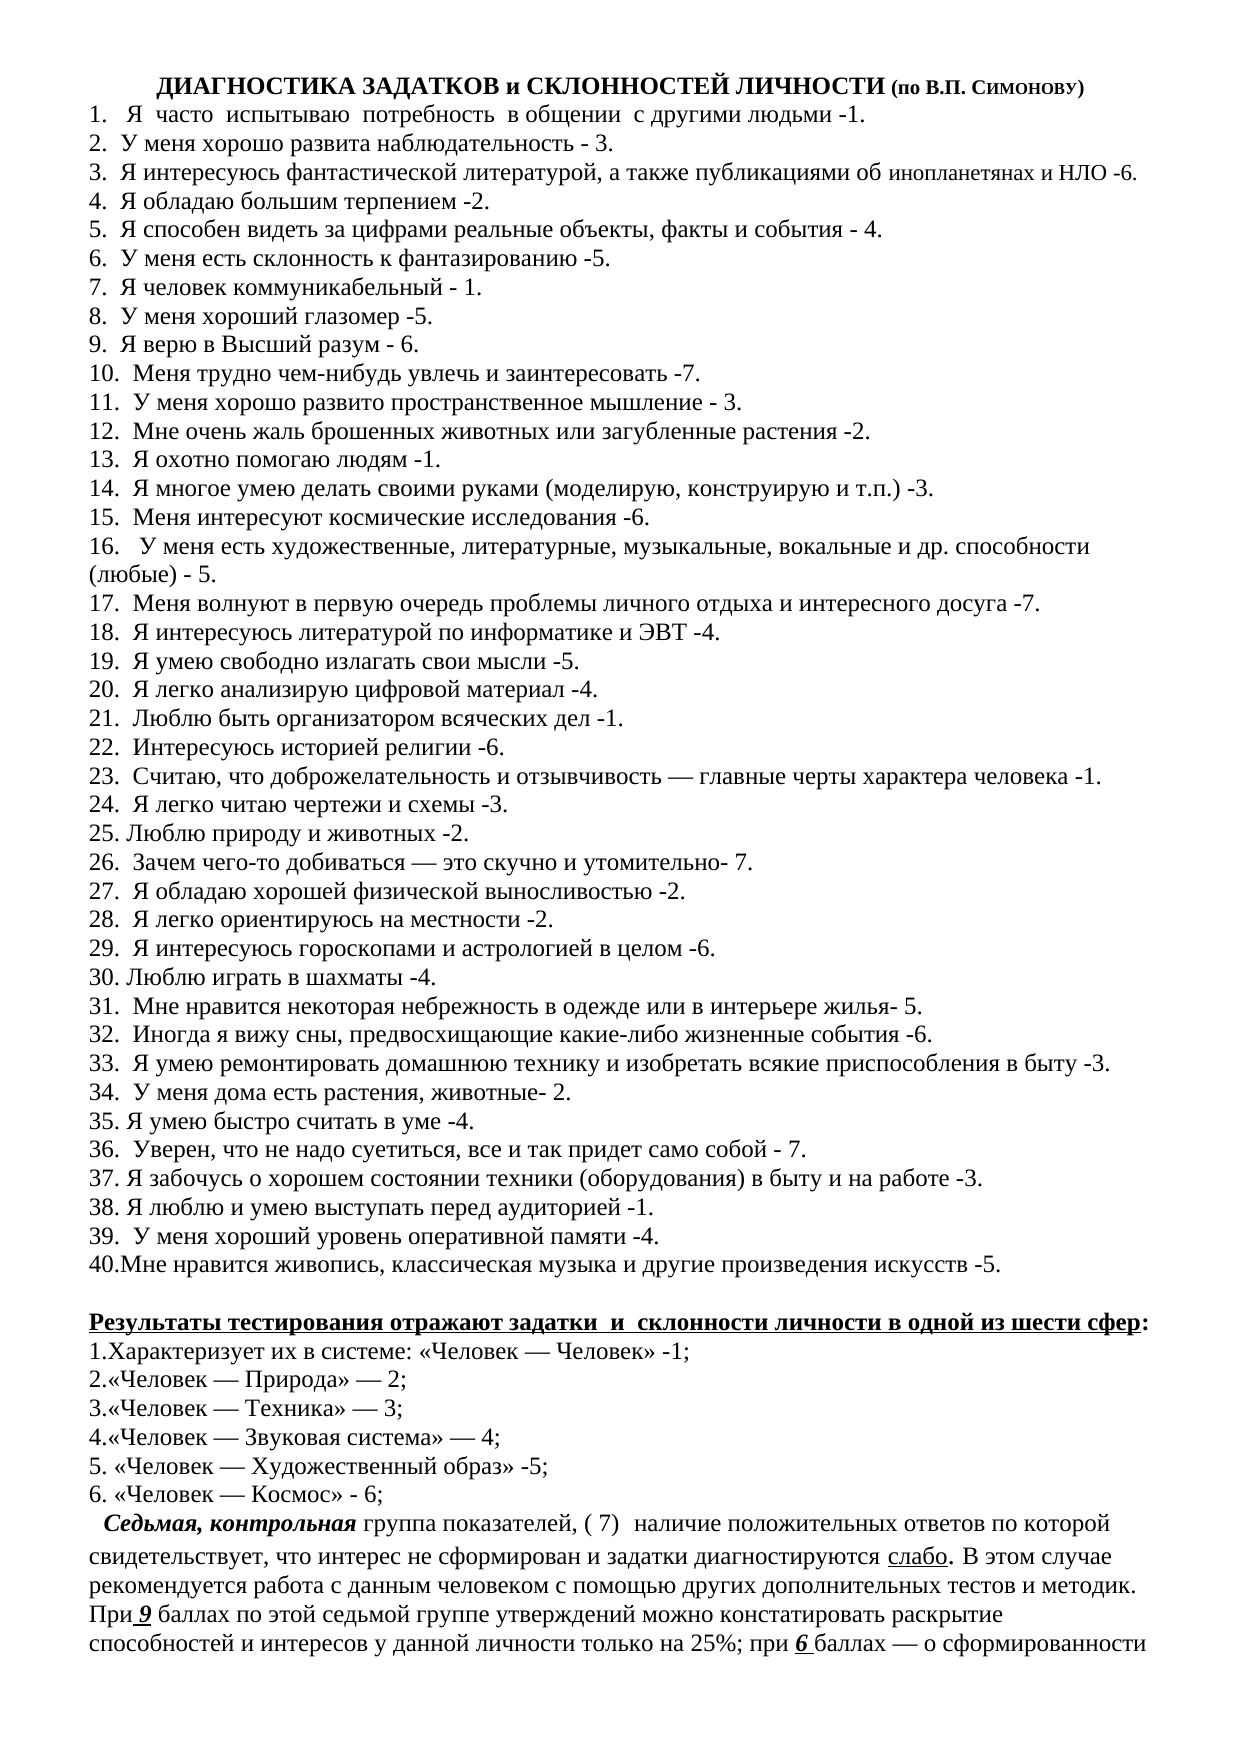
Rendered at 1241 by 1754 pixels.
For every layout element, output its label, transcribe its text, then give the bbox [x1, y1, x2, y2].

text 6. У меня есть склонность к фантазированию -5. [89, 243, 1152, 272]
text 31. Мне нравится некоторая небрежность в одежде или в интерьере жилья- 5. [89, 991, 1152, 1019]
text 16. У меня есть художественные, литературные, музыкальные, вокальные и др. способности (любые) - 5. [89, 531, 1152, 588]
text 25. Люблю природу и животных -2. [89, 818, 1152, 847]
text 33. Я умею ремонтировать домашнюю технику и изобретать всякие приспособления в быту -3. [89, 1048, 1152, 1077]
text 7. Я человек коммуникабельный - 1. [89, 272, 1152, 301]
text 40.Мне нравится живопись, классическая музыка и другие произведения искусств -5. [89, 1249, 1152, 1278]
text 12. Мне очень жаль брошенных животных или загубленные растения -2. [89, 416, 1152, 444]
text 30. Люблю играть в шахматы -4. [89, 962, 1152, 991]
text 5. Я способен видеть за цифрами реальные объекты, факты и события - 4. [89, 214, 1152, 243]
text 38. Я люблю и умею выступать перед аудиторией -1. [89, 1192, 1152, 1221]
text 13. Я охотно помогаю людям -1. [89, 444, 1152, 473]
text Результаты тестирования отражают задатки и склонности личности в одной из шести сфер: [89, 1307, 1152, 1336]
text 32. Иногда я вижу сны, предвосхищающие какие-либо жизненные события -6. [89, 1019, 1152, 1048]
text 6. «Человек — Космос» - 6; [89, 1479, 1152, 1508]
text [89, 1508, 1152, 1657]
text ДИАГНОСТИКА ЗАДАТКОВ и СКЛОННОСТЕЙ ЛИЧНОСТИ (по В.П. Симонову) [89, 71, 1152, 99]
text 5. «Человек — Художественный образ» -5; [89, 1451, 1152, 1479]
text 28. Я легко ориентируюсь на местности -2. [89, 904, 1152, 933]
text 17. Меня волнуют в первую очередь проблемы личного отдыха и интересного досуга -7. [89, 588, 1152, 617]
text 1.Характеризует их в системе: «Человек — Человек» -1; [89, 1336, 1152, 1364]
text 15. Меня интересуют космические исследования -6. [89, 502, 1152, 531]
text 36. Уверен, что не надо суетиться, все и так придет само собой - 7. [89, 1134, 1152, 1163]
text 10. Меня трудно чем-нибудь увлечь и заинтересовать -7. [89, 358, 1152, 387]
text 2.«Человек — Природа» — 2; [89, 1364, 1152, 1393]
text 34. У меня дома есть растения, животные- 2. [89, 1077, 1152, 1106]
text 3.«Человек — Техника» — 3; [89, 1393, 1152, 1422]
text 18. Я интересуюсь литературой по информатике и ЭВТ -4. [89, 617, 1152, 646]
text 23. Считаю, что доброжелательность и отзывчивость — главные черты характера человека -1. [89, 761, 1152, 789]
text 3. Я интересуюсь фантастической литературой, а также публикациями об инопланетянах и НЛО -6. [89, 157, 1152, 186]
text 22. Интересуюсь историей религии -6. [89, 732, 1152, 761]
text 26. Зачем чего-то добиваться — это скучно и утомительно- 7. [89, 847, 1152, 876]
text 20. Я легко анализирую цифровой материал -4. [89, 674, 1152, 703]
text 9. Я верю в Высший разум - 6. [89, 329, 1152, 358]
text 24. Я легко читаю чертежи и схемы -3. [89, 789, 1152, 818]
text 8. У меня хороший глазомер -5. [89, 301, 1152, 329]
text 29. Я интересуюсь гороскопами и астрологией в целом -6. [89, 933, 1152, 962]
text 35. Я умею быстро считать в уме -4. [89, 1106, 1152, 1134]
text 37. Я забочусь о хорошем состоянии техники (оборудования) в быту и на работе -3. [89, 1163, 1152, 1192]
text 11. У меня хорошо развито пространственное мышление - 3. [89, 387, 1152, 416]
text 1. Я часто испытываю потребность в общении с другими людьми -1. [89, 99, 1152, 128]
text 14. Я многое умею делать своими руками (моделирую, конструирую и т.п.) -3. [89, 473, 1152, 502]
text 4.«Человек — Звуковая система» — 4; [89, 1422, 1152, 1451]
text 4. Я обладаю большим терпением -2. [89, 186, 1152, 214]
text 21. Люблю быть организатором всяческих дел -1. [89, 703, 1152, 732]
text 39. У меня хороший уровень оперативной памяти -4. [89, 1221, 1152, 1249]
text 2. У меня хорошо развита наблюдательность - 3. [89, 128, 1152, 157]
text 19. Я умею свободно излагать свои мысли -5. [89, 646, 1152, 674]
text 27. Я обладаю хорошей физической выносливостью -2. [89, 876, 1152, 904]
